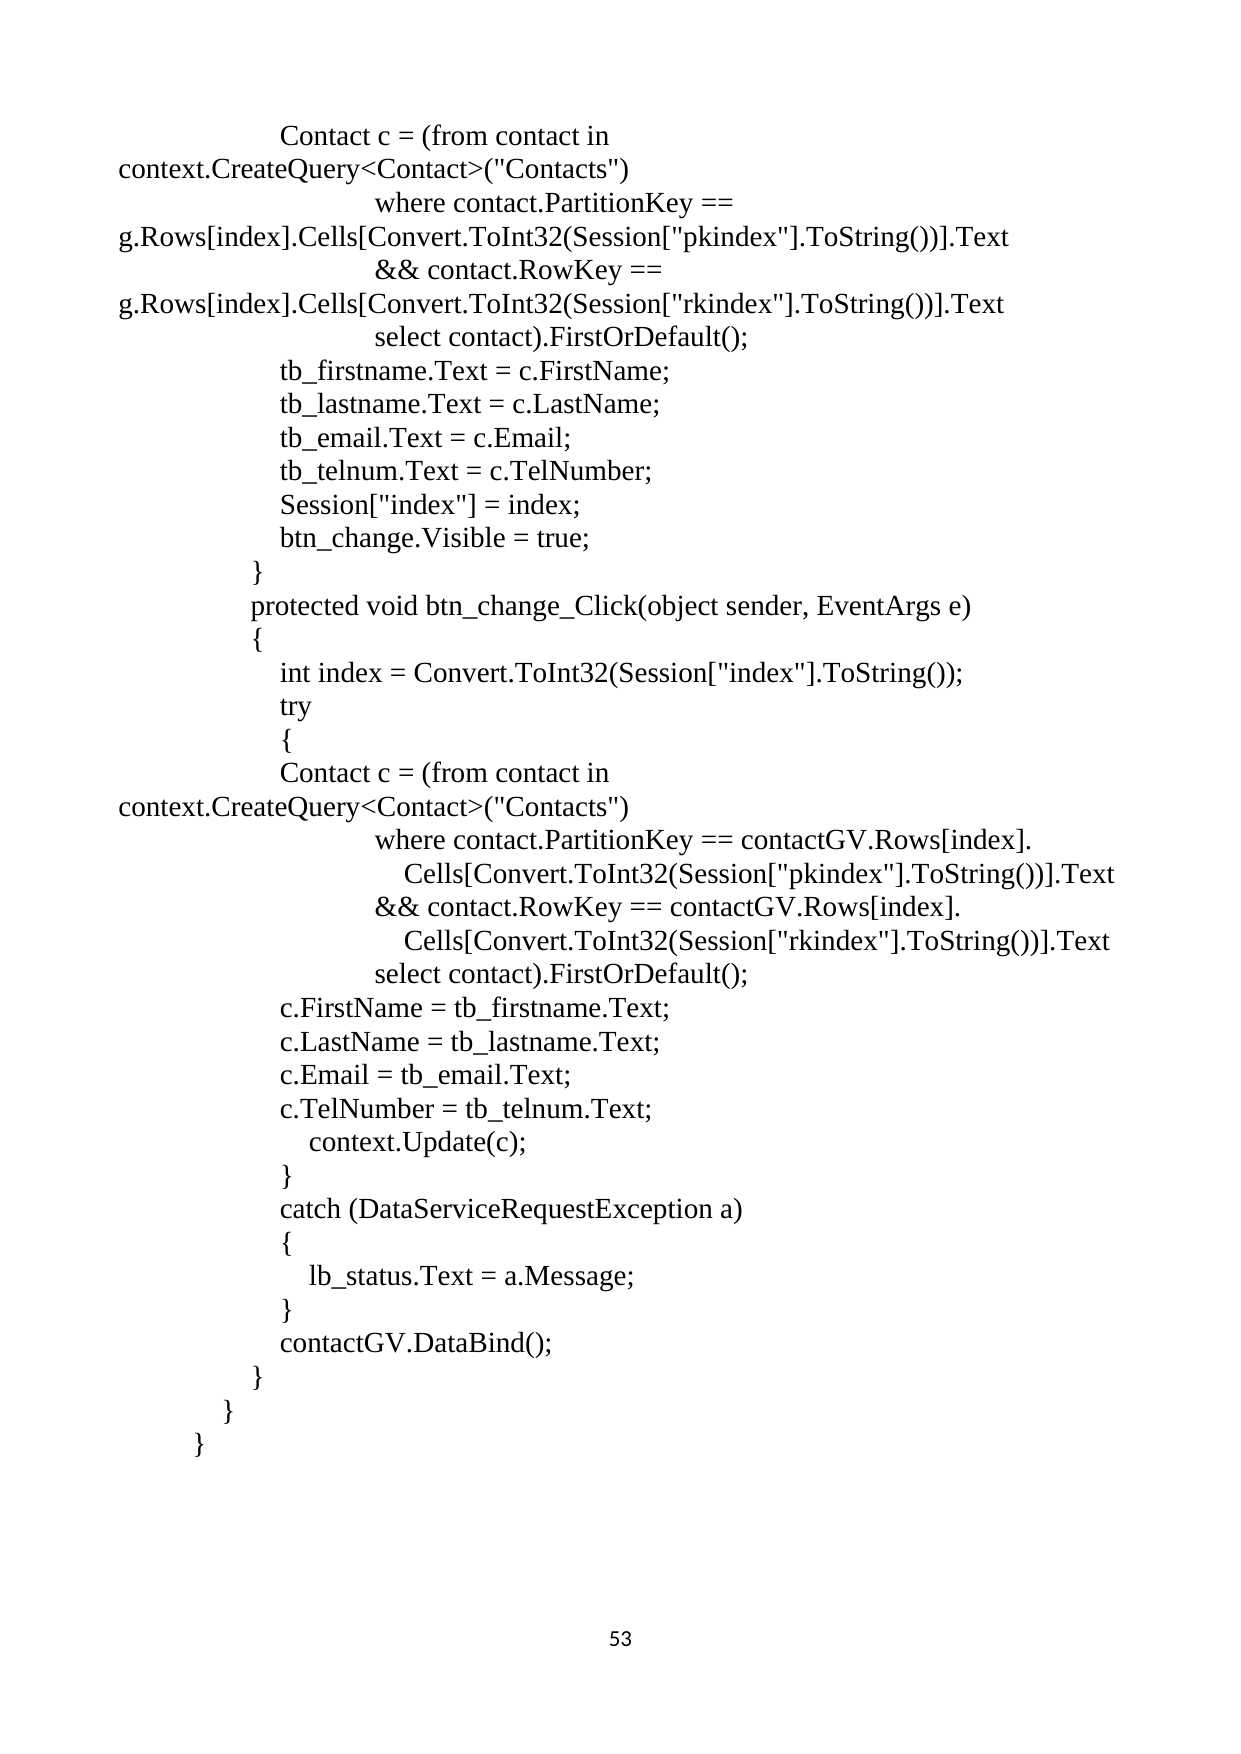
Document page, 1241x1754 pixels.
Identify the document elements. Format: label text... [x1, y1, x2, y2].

text contactGV.DataBind(); [118, 1326, 1122, 1359]
text tb_firstname.Text = c.FirstName; [118, 353, 1122, 386]
text } [118, 1426, 1122, 1460]
text { [118, 621, 1122, 655]
text Cells[Convert.ToInt32(Session["rkindex"].ToString())].Text [118, 923, 1122, 957]
text } [118, 1359, 1122, 1393]
text select contact).FirstOrDefault(); [118, 957, 1122, 990]
text protected void btn_change_Click(object sender, EventArgs e) [118, 588, 1122, 621]
text int index = Convert.ToInt32(Session["index"].ToString()); [118, 655, 1122, 688]
text Cells[Convert.ToInt32(Session["pkindex"].ToString())].Text [118, 856, 1122, 889]
text tb_email.Text = c.Email; [118, 420, 1122, 453]
text lb_status.Text = a.Message; [118, 1258, 1122, 1292]
text { [118, 1225, 1122, 1258]
text && contact.RowKey == g.Rows[index].Cells[Convert.ToInt32(Session["rkindex"].ToString())].Text [118, 252, 1122, 319]
text c.FirstName = tb_firstname.Text; [118, 990, 1122, 1024]
text c.Email = tb_email.Text; [118, 1057, 1122, 1091]
text select contact).FirstOrDefault(); [118, 319, 1122, 353]
text Session["index"] = index; [118, 487, 1122, 521]
text { [118, 722, 1122, 755]
text tb_lastname.Text = c.LastName; [118, 386, 1122, 420]
text c.LastName = tb_lastname.Text; [118, 1024, 1122, 1057]
text } [118, 1158, 1122, 1191]
text c.TelNumber = tb_telnum.Text; [118, 1091, 1122, 1124]
text tb_telnum.Text = c.TelNumber; [118, 453, 1122, 487]
text btn_change.Visible = true; [118, 521, 1122, 554]
text where contact.PartitionKey == g.Rows[index].Cells[Convert.ToInt32(Session["pkindex"].ToString())].Text [118, 185, 1122, 252]
text && contact.RowKey == contactGV.Rows[index]. [118, 889, 1122, 923]
text try [118, 688, 1122, 722]
text Contact c = (from contact in context.CreateQuery<Contact>("Contacts") [118, 118, 1122, 185]
text catch (DataServiceRequestException a) [118, 1191, 1122, 1225]
text Contact c = (from contact in context.CreateQuery<Contact>("Contacts") [118, 755, 1122, 822]
text } [118, 1393, 1122, 1426]
text where contact.PartitionKey == contactGV.Rows[index]. [118, 822, 1122, 856]
text } [118, 1292, 1122, 1326]
text context.Update(c); [118, 1124, 1122, 1158]
text } [118, 554, 1122, 588]
